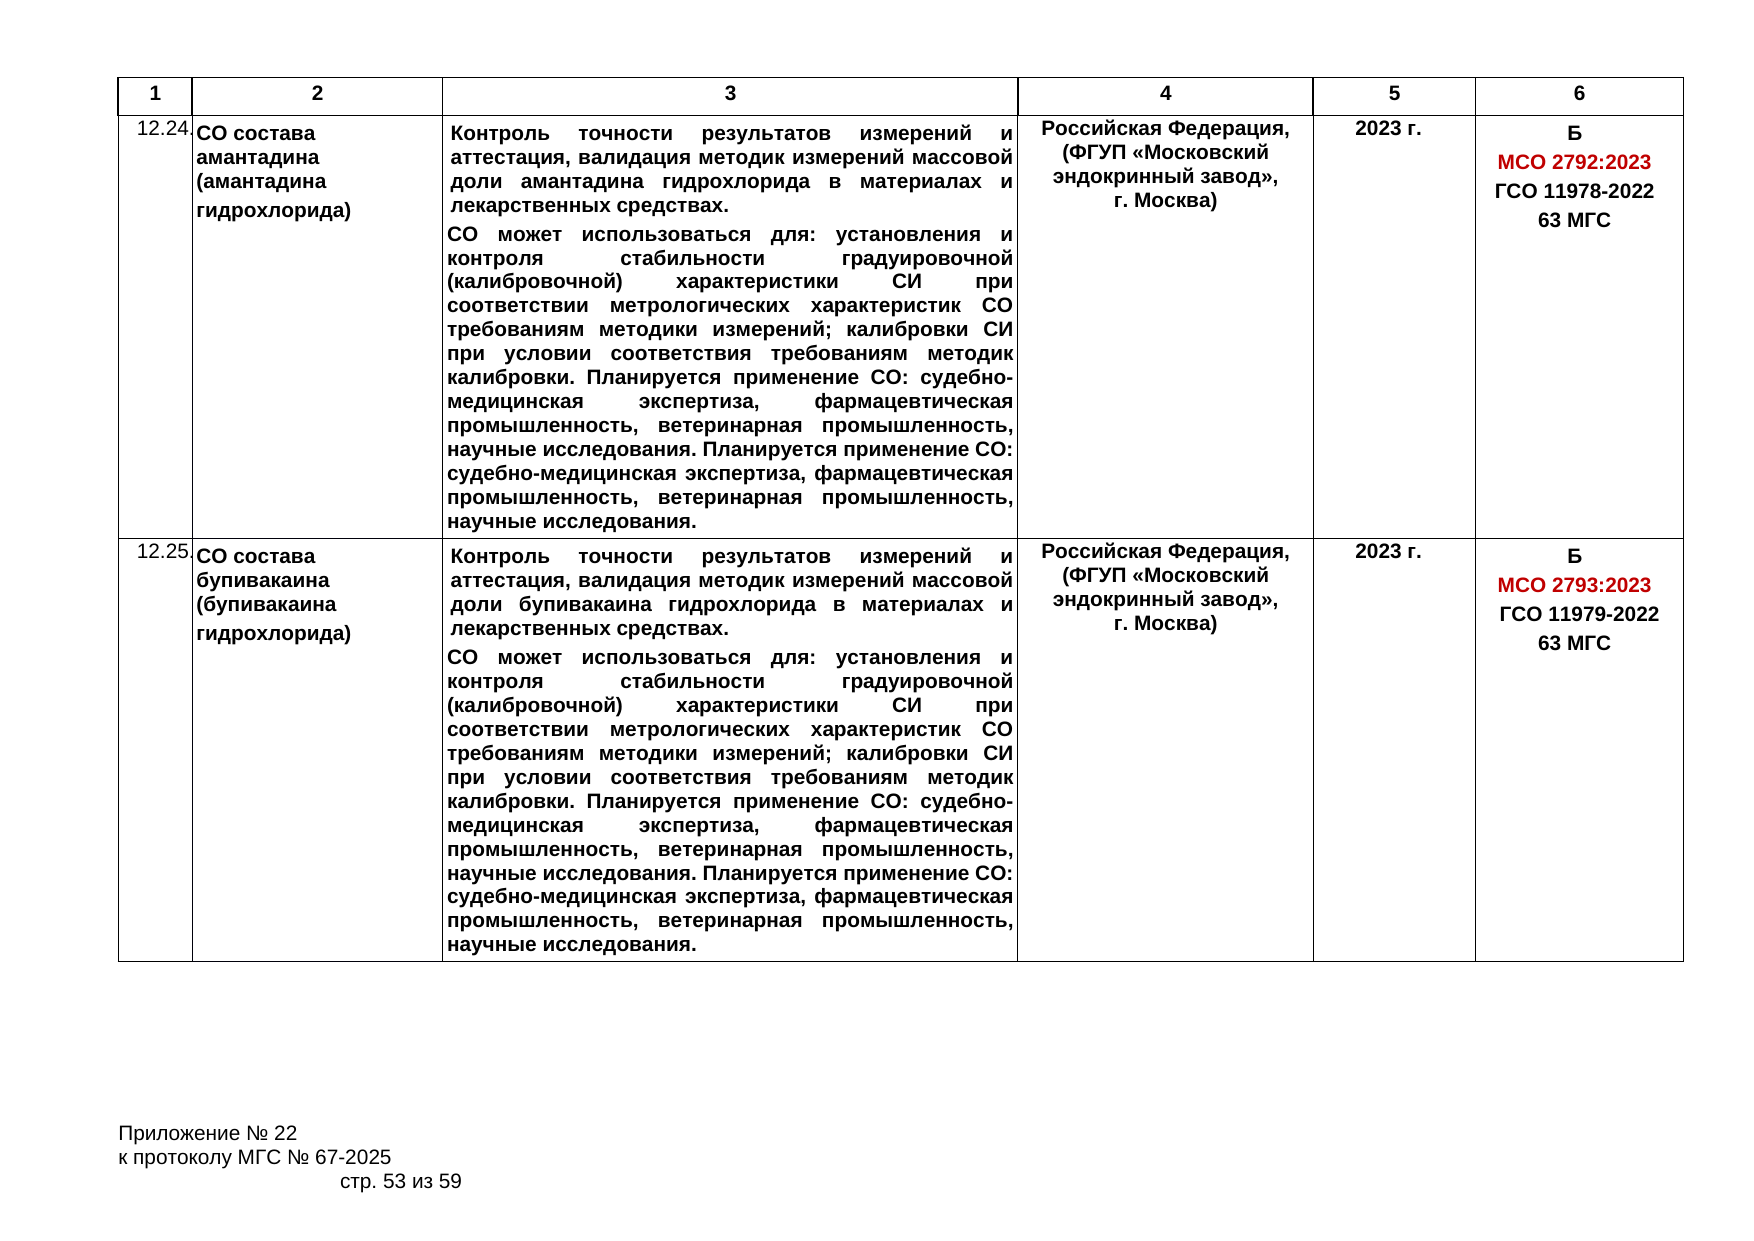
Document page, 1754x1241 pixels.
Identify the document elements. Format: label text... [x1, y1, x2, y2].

table_cell Контроль точности результатов измерений и аттестация, валидация методик измерений массовой доли бупивакаина гидрохлорида в материалах и лекарственных средствах. СО может использоваться для: установления и контроля стабильности градуировочной (калибровочной) характеристики СИ при соответствии метрологических характеристик СО требованиям методики измерений; калибровки СИ при условии соответствия требованиям методик калибровки. Планируется применение СО: судебно-медицинская экспертиза, фармацевтическая промышленность, ветеринарная промышленность, научные исследования. Планируется применение СО: судебно-медицинская экспертиза, фармацевтическая промышленность, ветеринарная промышленность, научные исследования. [443, 539, 1017, 961]
table_cell СО состава амантадина (амантадина гидрохлорида) [193, 116, 442, 538]
table_cell [119, 539, 192, 961]
table_cell [119, 116, 192, 538]
table_cell СО состава бупивакаина (бупивакаина гидрохлорида) [193, 539, 442, 961]
table_cell Контроль точности результатов измерений и аттестация, валидация методик измерений массовой доли амантадина гидрохлорида в материалах и лекарственных средствах. СО может использоваться для: установления и контроля стабильности градуировочной (калибровочной) характеристики СИ при соответствии метрологических характеристик СО требованиям методики измерений; калибровки СИ при условии соответствия требованиям методик калибровки. Планируется применение СО: судебно-медицинская экспертиза, фармацевтическая промышленность, ветеринарная промышленность, научные исследования. Планируется применение СО: судебно-медицинская экспертиза, фармацевтическая промышленность, ветеринарная промышленность, научные исследования. [443, 116, 1017, 538]
table_header 5 [1314, 78, 1475, 114]
table_header 4 [1019, 78, 1312, 114]
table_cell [1018, 116, 1313, 538]
table_header 3 [443, 78, 1017, 114]
table_header 1 [119, 78, 191, 114]
table_cell Б МСО 2792:2023 ГСО 11978-2022 63 МГС [1476, 116, 1683, 538]
table_header 6 [1476, 78, 1683, 114]
table_cell 2023 г. [1314, 116, 1475, 538]
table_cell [1018, 539, 1313, 961]
table_cell Б МСО 2793:2023 ГСО 11979-2022 63 МГС [1476, 539, 1683, 961]
table_cell 2023 г. [1314, 539, 1475, 961]
table_header 2 [193, 78, 442, 114]
